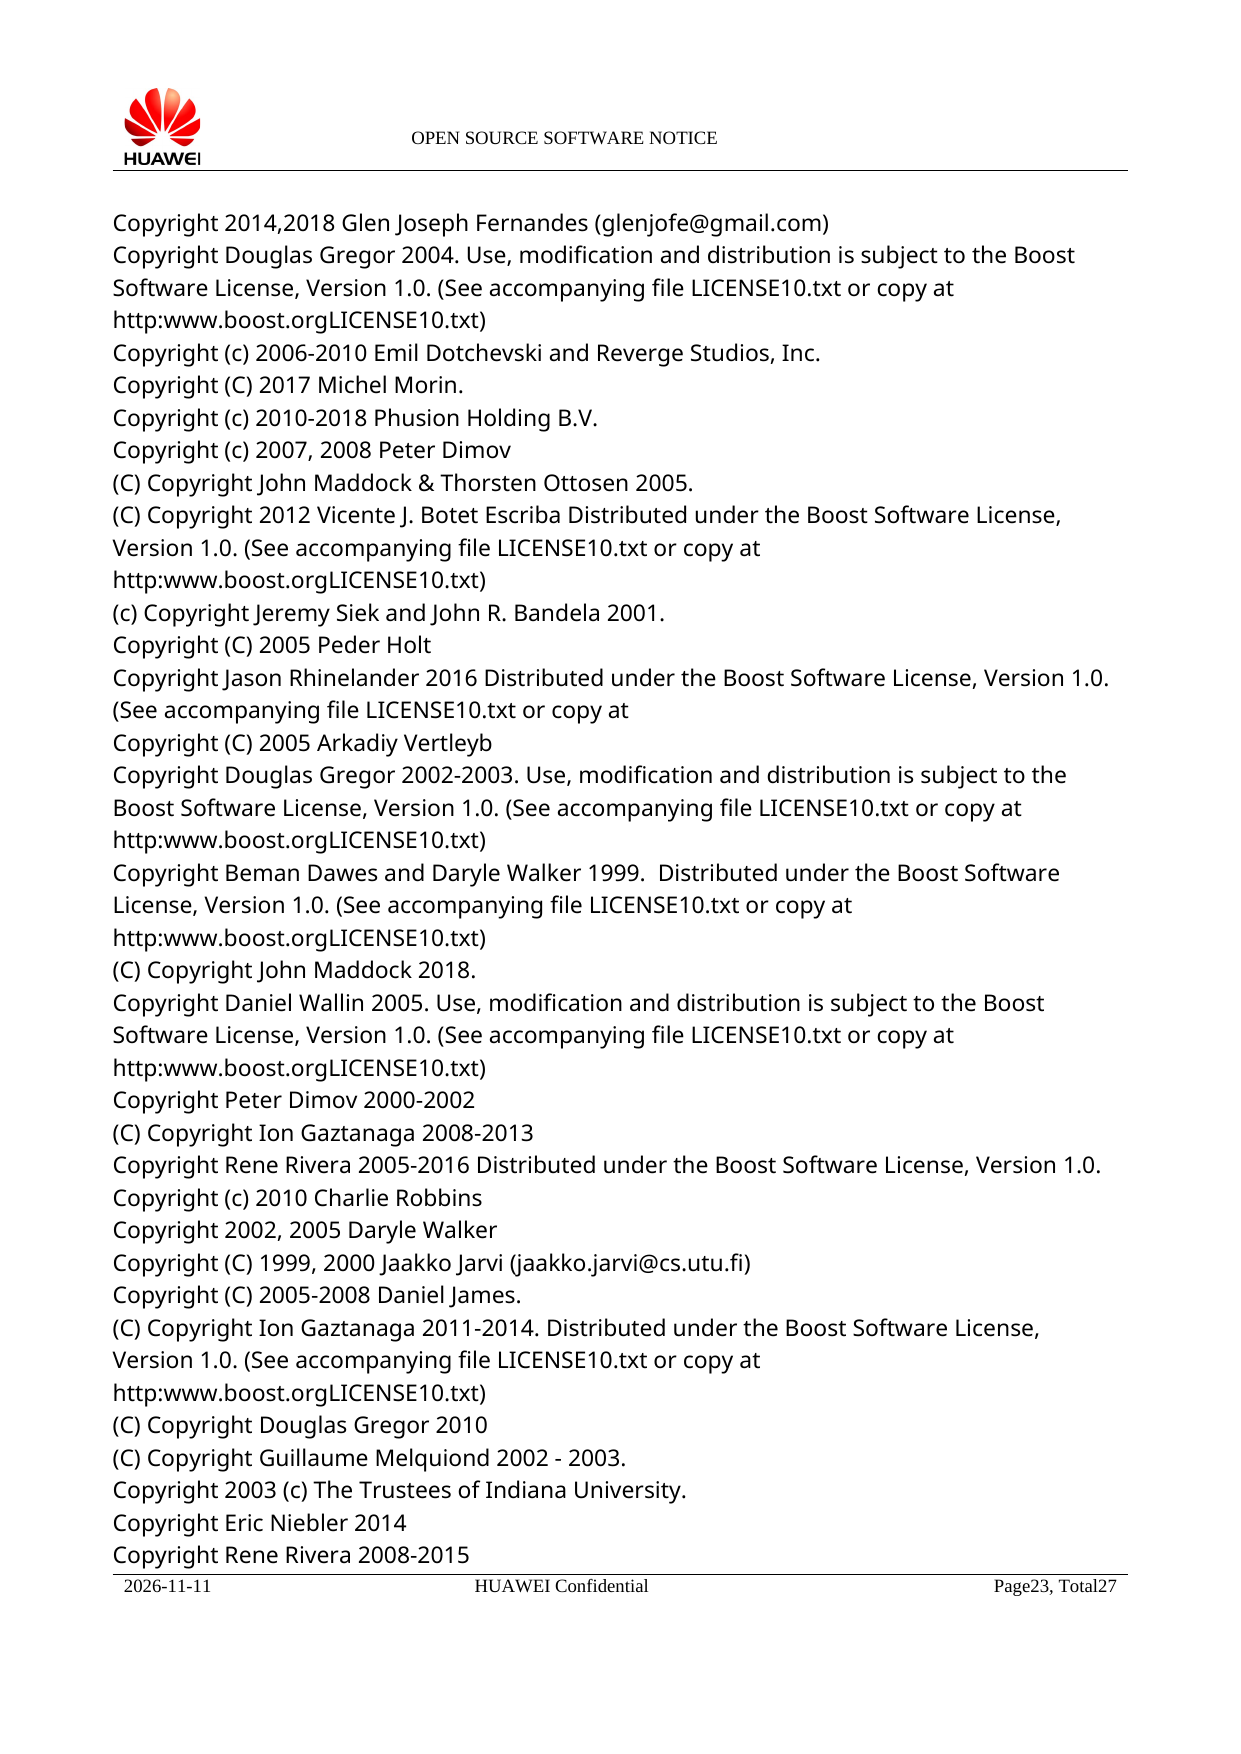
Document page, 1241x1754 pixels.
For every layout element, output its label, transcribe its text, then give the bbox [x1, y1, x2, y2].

picture [124, 88, 201, 165]
